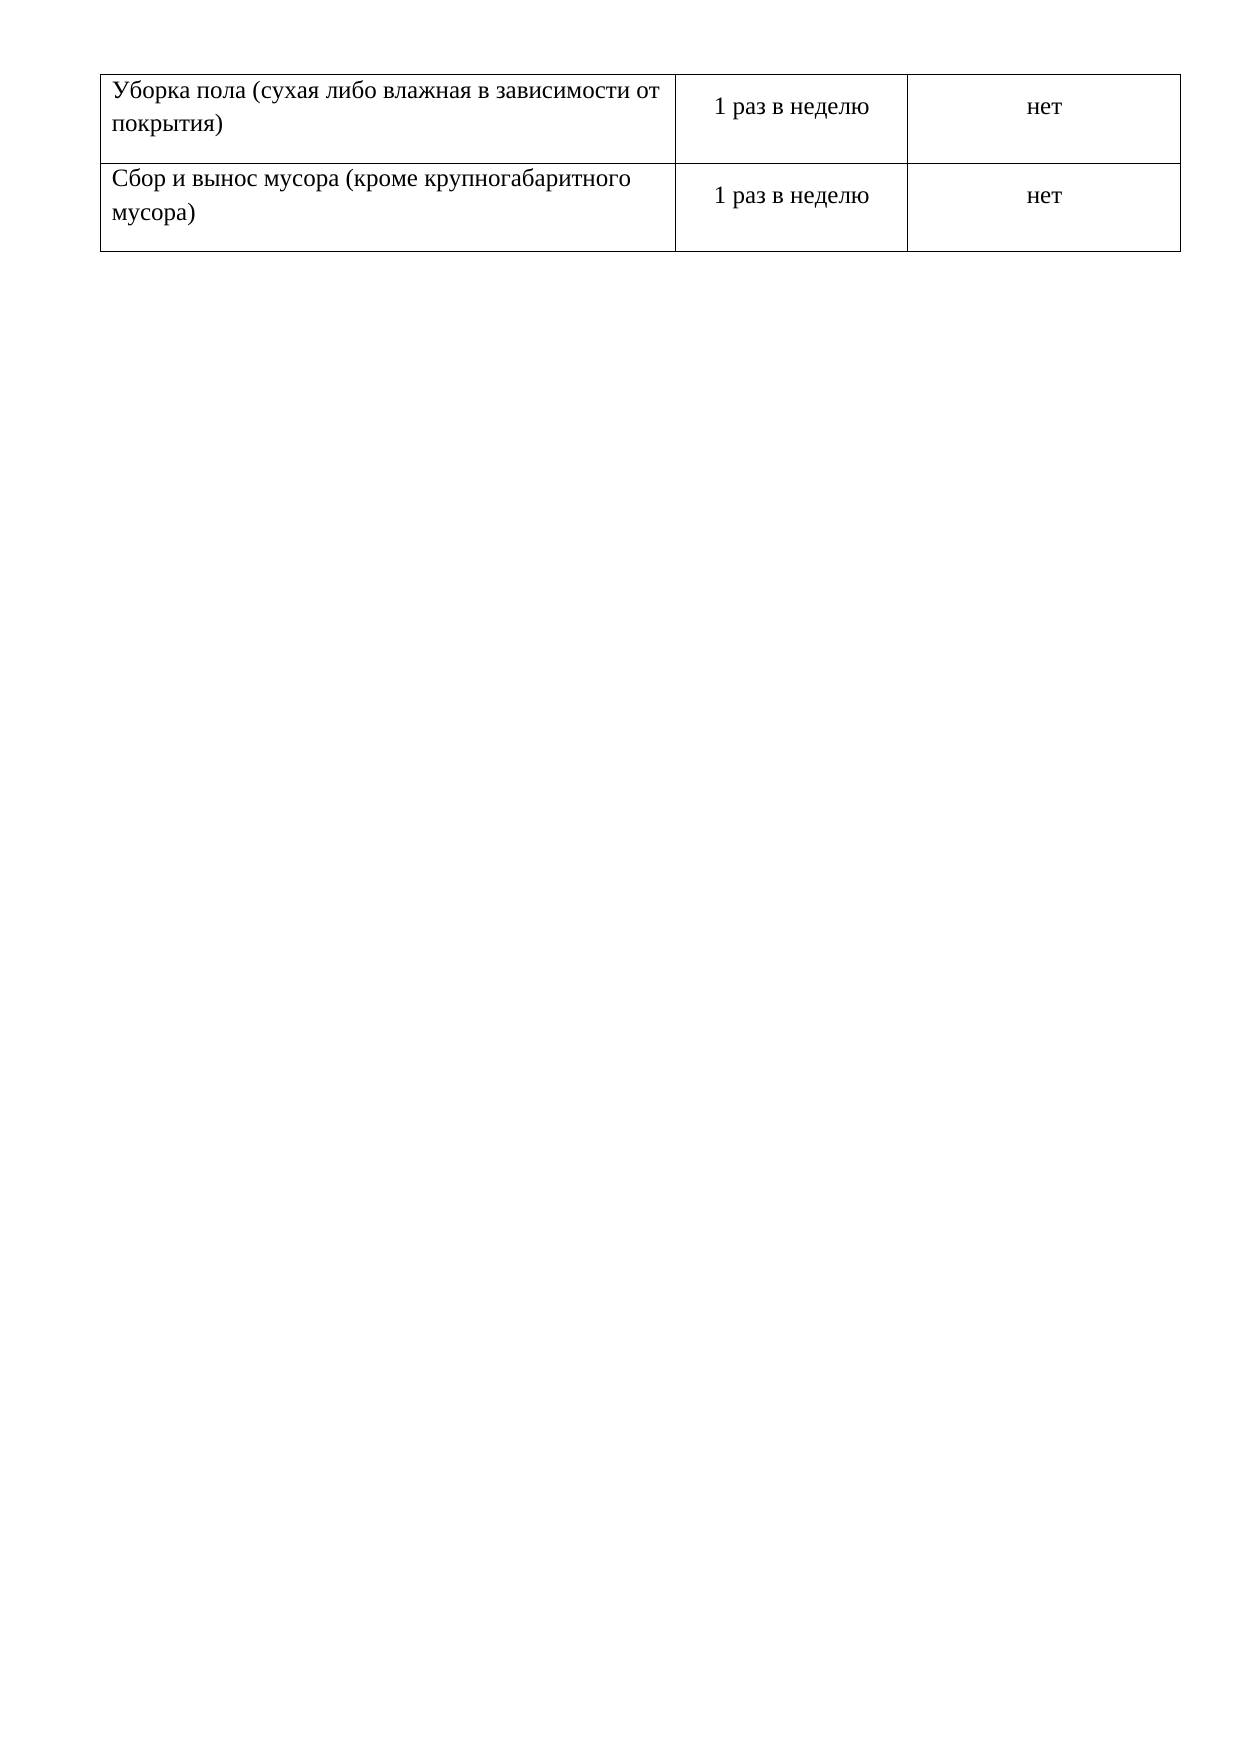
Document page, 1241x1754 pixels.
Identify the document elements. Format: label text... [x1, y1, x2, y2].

table_cell нет [908, 164, 1180, 251]
table_cell 1 раз в неделю [676, 75, 907, 162]
table_cell Сбор и вынос мусора (кроме крупногабаритного мусора) [101, 164, 675, 251]
table_cell Уборка пола (сухая либо влажная в зависимости от покрытия) [101, 75, 675, 162]
table_cell 1 раз в неделю [676, 164, 907, 251]
table_cell нет [908, 75, 1180, 162]
